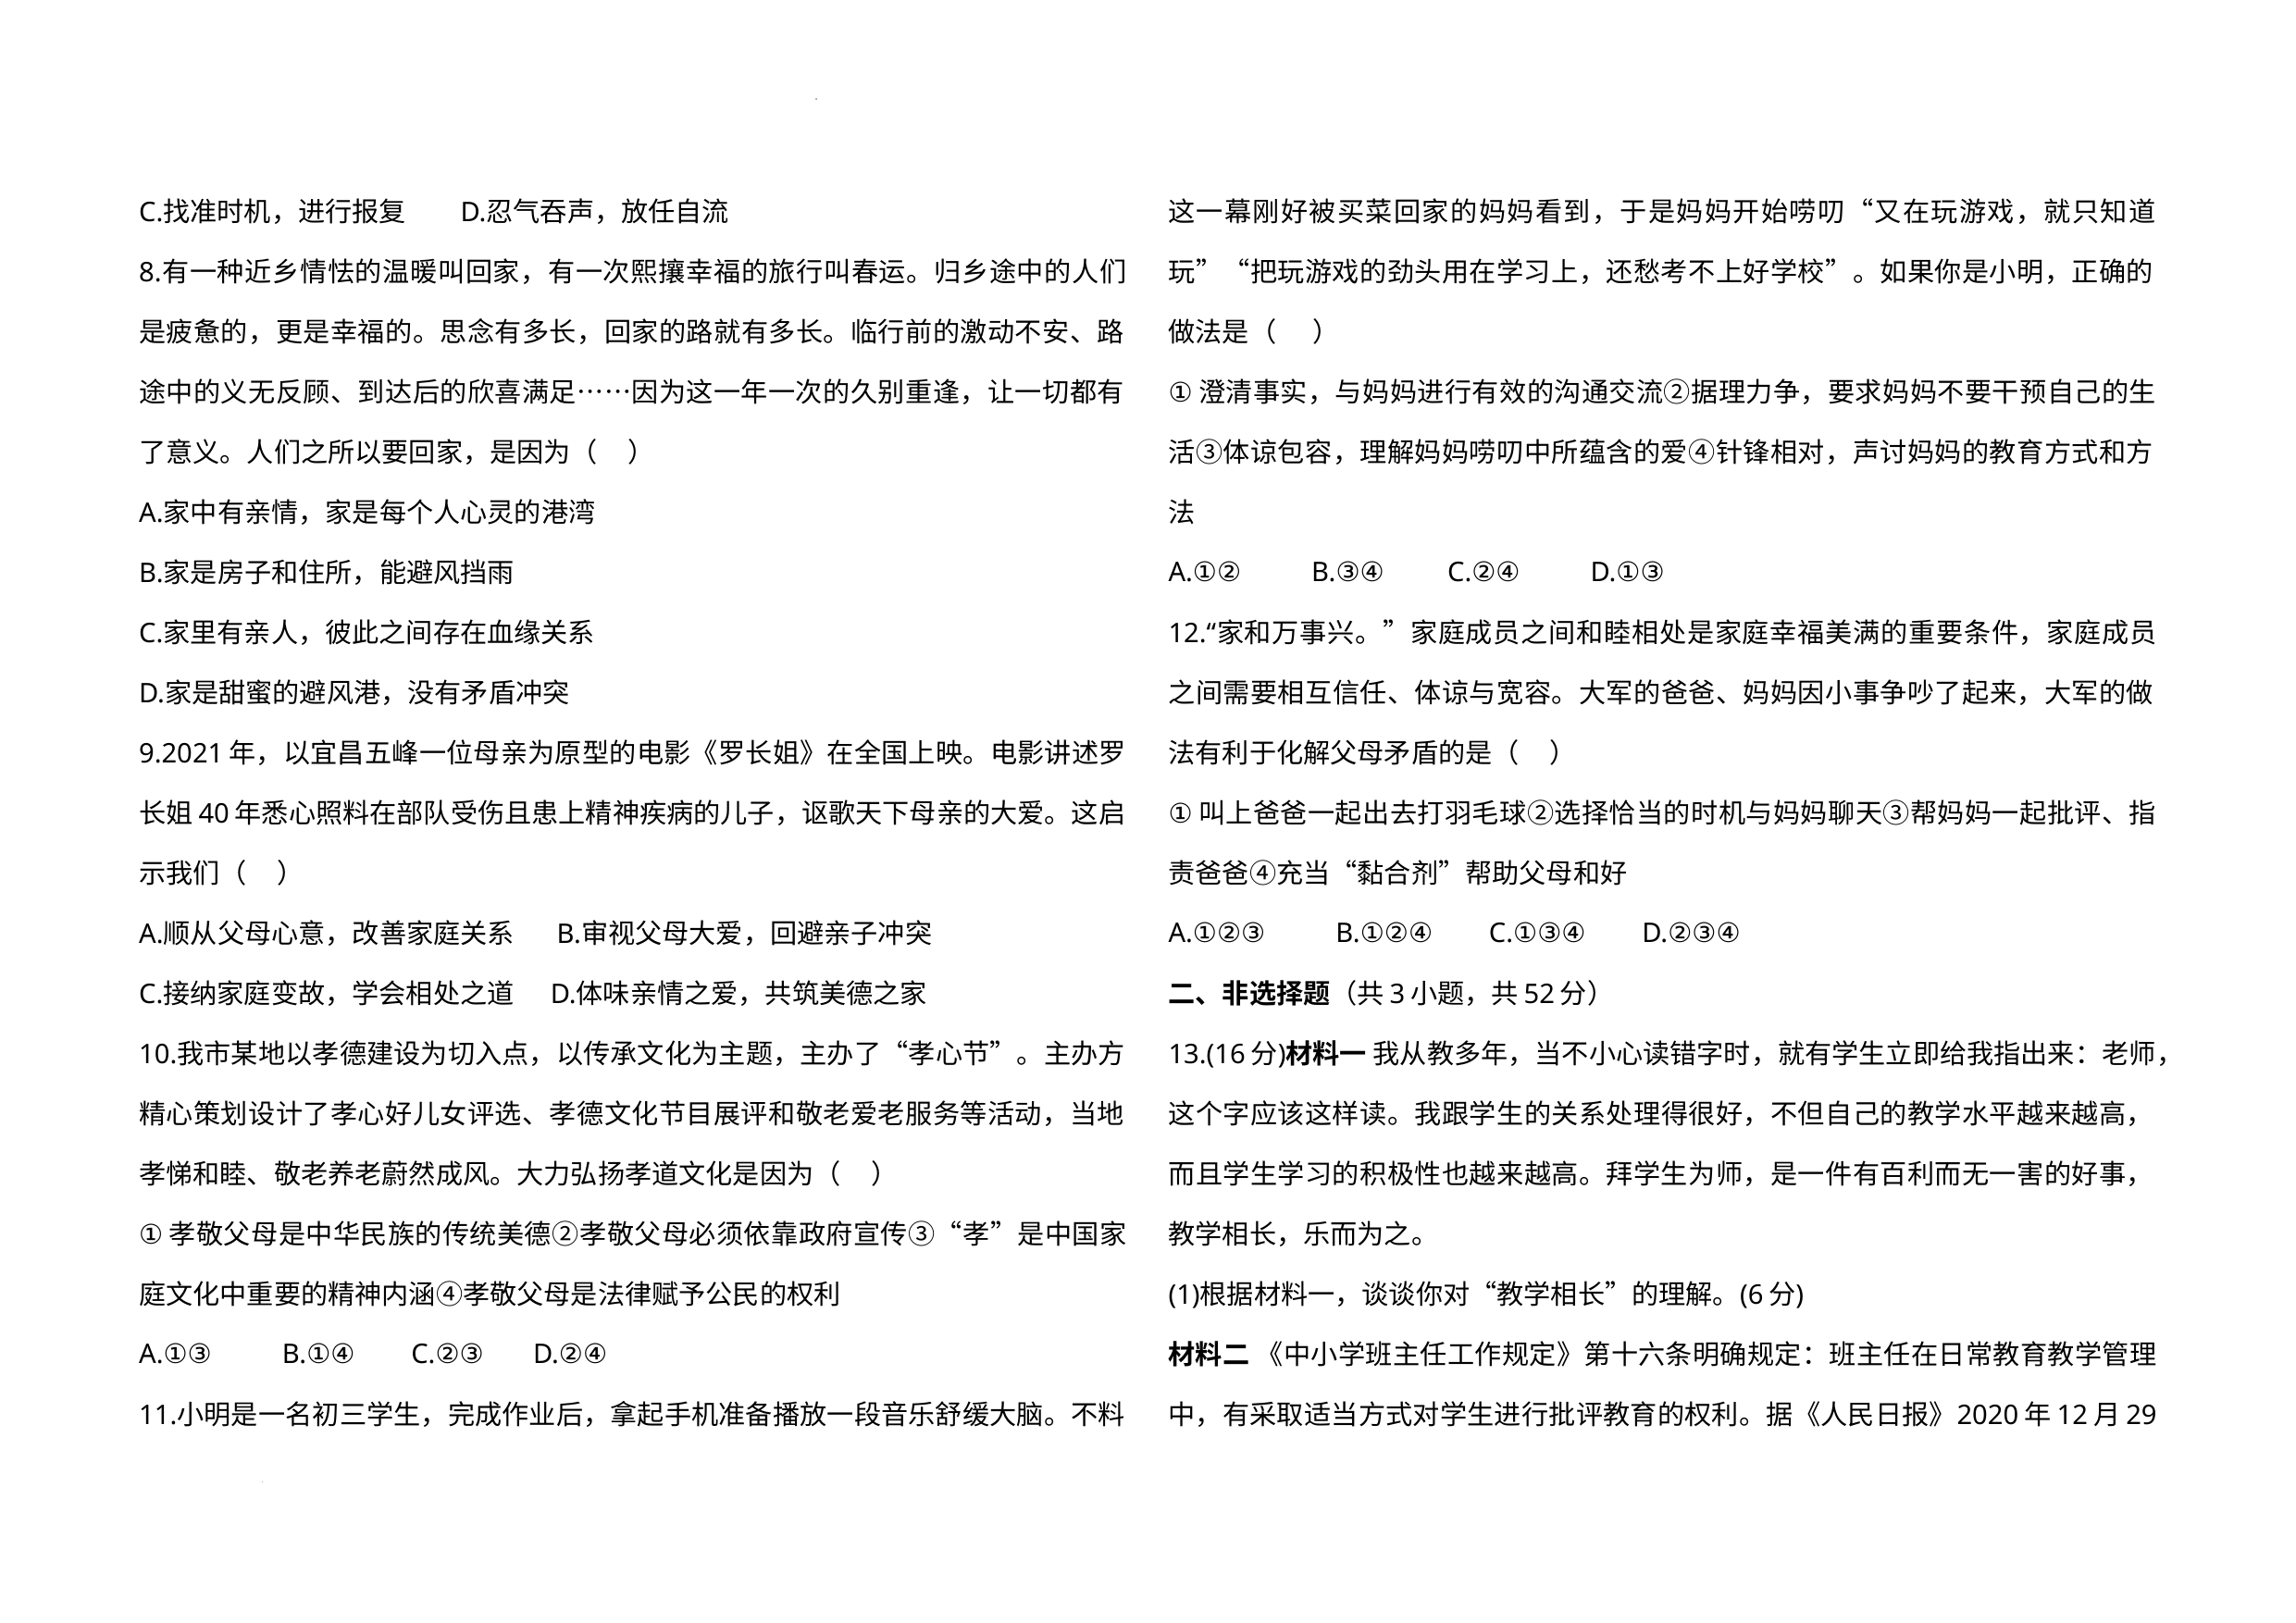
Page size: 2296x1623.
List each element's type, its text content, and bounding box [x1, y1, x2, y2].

text 8.有一种近乡情怯的温暖叫回家，有一次熙攘幸福的旅行叫春运。归乡途中的人们是疲惫的，更是幸福的。思念有多长，回家的路就有多长。临行前的激动不安、路途中的义无反顾、到达后的欣喜满足……因为这一年一次的久别重逢，让一切都有了意义。人们之所以要回家，是因为（ ） [139, 240, 1127, 480]
text 13.(16分)材料一 我从教多年，当不小心读错字时，就有学生立即给我指出来：老师，这个字应该这样读。我跟学生的关系处理得很好，不但自己的教学水平越来越高，而且学生学习的积极性也越来越高。拜学生为师，是一件有百利而无一害的好事，教学相长，乐而为之。 [1168, 1022, 2156, 1262]
text A.①②③ B.①②④ C.①③④ D.②③④ [1168, 901, 2156, 961]
text B.家是房子和住所，能避风挡雨 [139, 540, 1127, 601]
text 9.2021年，以宜昌五峰一位母亲为原型的电影《罗长姐》在全国上映。电影讲述罗长姐40年悉心照料在部队受伤且患上精神疾病的儿子，讴歌天下母亲的大爱。这启示我们（ ） [139, 721, 1127, 901]
text ①澄清事实，与妈妈进行有效的沟通交流②据理力争，要求妈妈不要干预自己的生活③体谅包容，理解妈妈唠叨中所蕴含的爱④针锋相对，声讨妈妈的教育方式和方法 [1168, 360, 2156, 540]
text D.家是甜蜜的避风港，没有矛盾冲突 [139, 661, 1127, 721]
text ①孝敬父母是中华民族的传统美德②孝敬父母必须依靠政府宣传③“孝”是中国家庭文化中重要的精神内涵④孝敬父母是法律赋予公民的权利 [139, 1202, 1127, 1322]
text 二、非选择题（共3小题，共52分） [1168, 961, 2156, 1022]
text 10.我市某地以孝德建设为切入点，以传承文化为主题，主办了“孝心节”。主办方精心策划设计了孝心好儿女评选、孝德文化节目展评和敬老爱老服务等活动，当地孝悌和睦、敬老养老蔚然成风。大力弘扬孝道文化是因为（ ） [139, 1022, 1127, 1202]
text A.顺从父母心意，改善家庭关系 B.审视父母大爱，回避亲子冲突 [139, 901, 1127, 961]
text 12.“家和万事兴。”家庭成员之间和睦相处是家庭幸福美满的重要条件，家庭成员之间需要相互信任、体谅与宽容。大军的爸爸、妈妈因小事争吵了起来，大军的做法有利于化解父母矛盾的是（ ） [1168, 601, 2156, 781]
text A.①② B.③④ C.②④ D.①③ [1168, 540, 2156, 601]
text C.接纳家庭变故，学会相处之道 D.体味亲情之爱，共筑美德之家 [139, 961, 1127, 1022]
text C.家里有亲人，彼此之间存在血缘关系 [139, 601, 1127, 661]
text ①叫上爸爸一起出去打羽毛球②选择恰当的时机与妈妈聊天③帮妈妈一起批评、指责爸爸④充当“黏合剂”帮助父母和好 [1168, 781, 2156, 901]
text C.找准时机，进行报复 D.忍气吞声，放任自流 [139, 180, 1127, 240]
text (1)根据材料一，谈谈你对“教学相长”的理解。(6分) [1168, 1262, 2156, 1322]
text A.家中有亲情，家是每个人心灵的港湾 [139, 480, 1127, 540]
text A.①③ B.①④ C.②③ D.②④ [139, 1322, 1127, 1382]
text 11.小明是一名初三学生，完成作业后，拿起手机准备播放一段音乐舒缓大脑。不料这一幕刚好被买菜回家的妈妈看到，于是妈妈开始唠叨“又在玩游戏，就只知道玩”“把玩游戏的劲头用在学习上，还愁考不上好学校”。如果你是小明，正确的做法是（ ） [139, 1382, 1127, 1443]
text 11.小明是一名初三学生，完成作业后，拿起手机准备播放一段音乐舒缓大脑。不料这一幕刚好被买菜回家的妈妈看到，于是妈妈开始唠叨“又在玩游戏，就只知道玩”“把玩游戏的劲头用在学习上，还愁考不上好学校”。如果你是小明，正确的做法是（ ） [1168, 180, 2156, 360]
